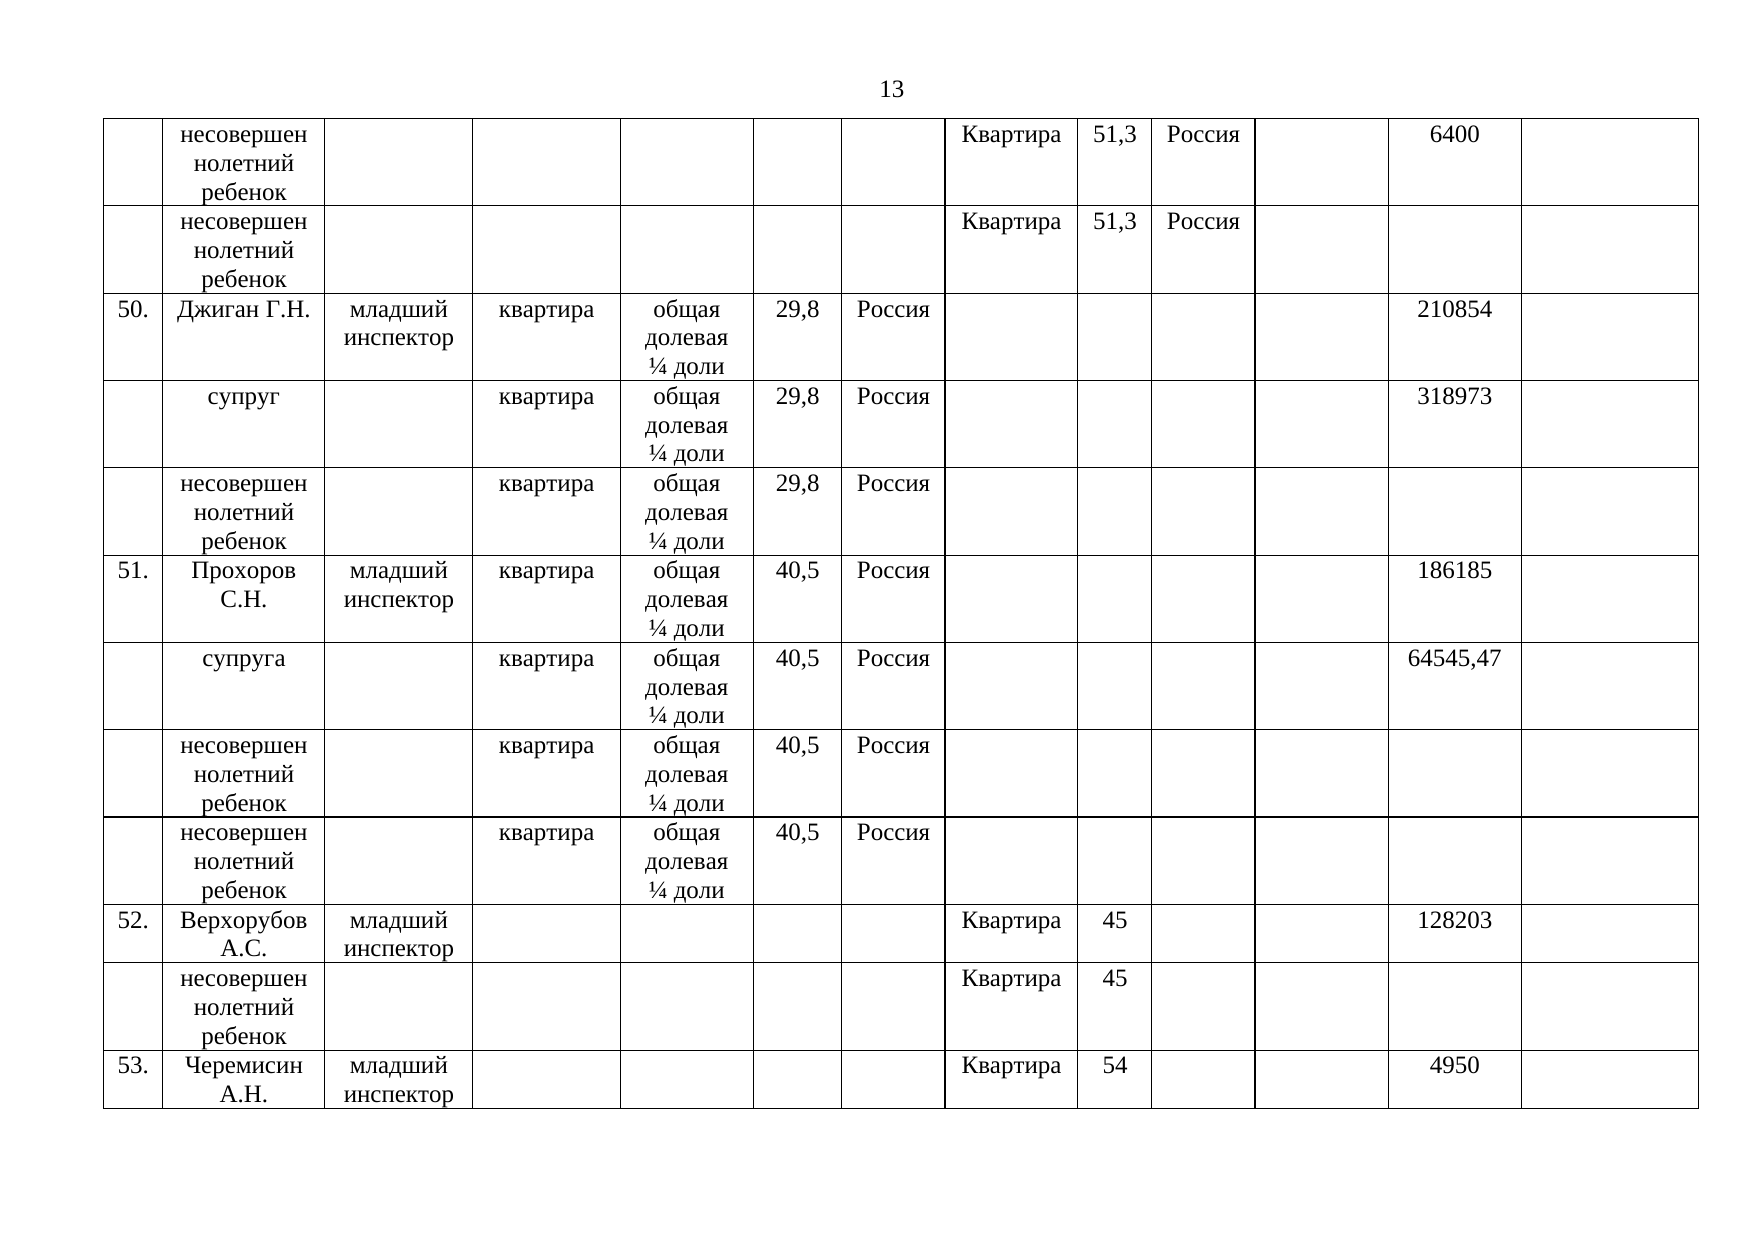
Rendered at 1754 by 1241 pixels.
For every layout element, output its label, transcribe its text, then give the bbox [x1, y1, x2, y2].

table_cell Россия [842, 818, 944, 904]
table_cell [842, 206, 944, 293]
table_cell [1389, 963, 1521, 1049]
table_cell [1078, 294, 1151, 380]
table_cell [842, 905, 944, 962]
table_cell Черемисин А.Н. [163, 1051, 324, 1108]
table_cell [325, 818, 472, 904]
table_cell [1152, 294, 1254, 380]
table_cell [1256, 468, 1388, 554]
table_cell 128203 [1389, 905, 1521, 962]
table_cell [104, 381, 162, 467]
table_cell [1152, 468, 1254, 554]
table_cell 45 [1078, 963, 1151, 1049]
table_cell [946, 818, 1077, 904]
table_cell [621, 1051, 753, 1108]
table_cell [1522, 206, 1698, 293]
table_cell Квартира [946, 963, 1077, 1049]
table_cell [1256, 818, 1388, 904]
table_cell [754, 119, 841, 205]
table_cell [754, 905, 841, 962]
table_cell Россия [842, 556, 944, 642]
table_cell [325, 468, 472, 554]
table_cell [842, 1051, 944, 1108]
table_cell Россия [842, 643, 944, 729]
table_cell несовершеннолетний ребенок [163, 818, 324, 904]
table_cell [1389, 468, 1521, 554]
table_cell младший инспектор [325, 1051, 472, 1108]
table_cell [1152, 1051, 1254, 1108]
table_cell [1078, 818, 1151, 904]
table_cell [754, 206, 841, 293]
table_cell младший инспектор [325, 556, 472, 642]
table_cell несовершеннолетний ребенок [163, 963, 324, 1049]
table_cell [1152, 381, 1254, 467]
table_cell [1522, 1051, 1698, 1108]
table_cell [325, 643, 472, 729]
table_cell 52. [104, 905, 162, 962]
table_cell 53. [104, 1051, 162, 1108]
table_cell Квартира [946, 905, 1077, 962]
table_cell [1152, 730, 1254, 816]
table_cell [104, 730, 162, 816]
table_cell [1152, 556, 1254, 642]
table_cell 64545,47 [1389, 643, 1521, 729]
table_cell Квартира [946, 119, 1077, 205]
table_cell [325, 730, 472, 816]
table_cell [1256, 556, 1388, 642]
table_cell 40,5 [754, 730, 841, 816]
table_cell Квартира [946, 1051, 1077, 1108]
table_cell [104, 206, 162, 293]
table_cell общая долевая ¼ доли [621, 556, 753, 642]
table_cell [473, 1051, 620, 1108]
table_cell квартира [473, 730, 620, 816]
table_cell 45 [1078, 905, 1151, 962]
table_cell квартира [473, 294, 620, 380]
table_cell [1256, 643, 1388, 729]
table_cell [754, 1051, 841, 1108]
table_cell [1256, 119, 1388, 205]
table_cell [842, 119, 944, 205]
table_cell [473, 905, 620, 962]
table_cell 51. [104, 556, 162, 642]
table_cell [946, 294, 1077, 380]
table_cell 51,3 [1078, 119, 1151, 205]
table_cell [1256, 963, 1388, 1049]
table_cell 40,5 [754, 643, 841, 729]
table_cell 40,5 [754, 818, 841, 904]
table_cell [473, 206, 620, 293]
table_cell [1152, 643, 1254, 729]
table_cell [946, 730, 1077, 816]
table_cell квартира [473, 643, 620, 729]
table_cell супруг [163, 381, 324, 467]
table_cell [104, 468, 162, 554]
table_cell общая долевая ¼ доли [621, 294, 753, 380]
table_cell [473, 963, 620, 1049]
table_cell [1522, 468, 1698, 554]
table_cell [842, 963, 944, 1049]
table_cell Россия [842, 381, 944, 467]
table_cell 29,8 [754, 468, 841, 554]
table_cell Джиган Г.Н. [163, 294, 324, 380]
table_cell [1522, 818, 1698, 904]
table_cell [1152, 818, 1254, 904]
table_cell общая долевая ¼ доли [621, 730, 753, 816]
table_cell [946, 556, 1077, 642]
table_cell [1522, 294, 1698, 380]
table_cell младший инспектор [325, 905, 472, 962]
table_cell [754, 963, 841, 1049]
table_cell супруга [163, 643, 324, 729]
table_cell 29,8 [754, 294, 841, 380]
table_cell [104, 119, 162, 205]
table_cell [1078, 468, 1151, 554]
table_cell [946, 643, 1077, 729]
table_cell [1152, 963, 1254, 1049]
table_cell общая долевая ¼ доли [621, 468, 753, 554]
table_cell квартира [473, 818, 620, 904]
table_cell [1522, 556, 1698, 642]
table_cell [325, 206, 472, 293]
table_cell 6400 [1389, 119, 1521, 205]
table_cell [946, 381, 1077, 467]
table_cell [1389, 206, 1521, 293]
table_cell [1522, 381, 1698, 467]
table_cell [621, 119, 753, 205]
table_cell 4950 [1389, 1051, 1521, 1108]
table_cell [104, 963, 162, 1049]
table_cell Россия [842, 730, 944, 816]
table_cell [1522, 730, 1698, 816]
table_cell [1389, 818, 1521, 904]
table_cell общая долевая ¼ доли [621, 381, 753, 467]
table_cell несовершеннолетний ребенок [163, 730, 324, 816]
table_cell квартира [473, 468, 620, 554]
table_cell [1152, 905, 1254, 962]
table_cell [1078, 556, 1151, 642]
table_cell [1389, 730, 1521, 816]
table_cell [104, 818, 162, 904]
table_cell Россия [1152, 119, 1254, 205]
table_cell общая долевая ¼ доли [621, 643, 753, 729]
table_cell Россия [842, 468, 944, 554]
table_cell 29,8 [754, 381, 841, 467]
table_cell [946, 468, 1077, 554]
table_cell [1256, 730, 1388, 816]
table_cell несовершеннолетний ребенок [163, 119, 324, 205]
table_cell несовершеннолетний ребенок [163, 206, 324, 293]
table_cell [325, 381, 472, 467]
table_cell общая долевая ¼ доли [621, 818, 753, 904]
table_cell Прохоров С.Н. [163, 556, 324, 642]
table_cell несовершеннолетний ребенок [163, 468, 324, 554]
table_cell квартира [473, 556, 620, 642]
table_cell квартира [473, 381, 620, 467]
table_cell [1078, 643, 1151, 729]
table_cell [1256, 1051, 1388, 1108]
table_cell 54 [1078, 1051, 1151, 1108]
table_cell 186185 [1389, 556, 1521, 642]
table_cell [1256, 206, 1388, 293]
table_cell [473, 119, 620, 205]
table_cell [1522, 643, 1698, 729]
table_cell [1522, 905, 1698, 962]
table_cell Верхорубов А.С. [163, 905, 324, 962]
table_cell 51,3 [1078, 206, 1151, 293]
table_cell Россия [842, 294, 944, 380]
table_cell [104, 643, 162, 729]
table_cell [1522, 119, 1698, 205]
table_cell [621, 206, 753, 293]
table_cell [325, 119, 472, 205]
table_cell [1256, 294, 1388, 380]
table_cell [1256, 381, 1388, 467]
table_cell [1078, 381, 1151, 467]
table_cell Квартира [946, 206, 1077, 293]
table_cell младший инспектор [325, 294, 472, 380]
table_cell 40,5 [754, 556, 841, 642]
table_cell [621, 963, 753, 1049]
table_cell [1078, 730, 1151, 816]
table_cell 210854 [1389, 294, 1521, 380]
table_cell [1522, 963, 1698, 1049]
table_cell Россия [1152, 206, 1254, 293]
table_cell [621, 905, 753, 962]
table_cell 50. [104, 294, 162, 380]
table_cell [1256, 905, 1388, 962]
table_cell [325, 963, 472, 1049]
table_cell 318973 [1389, 381, 1521, 467]
